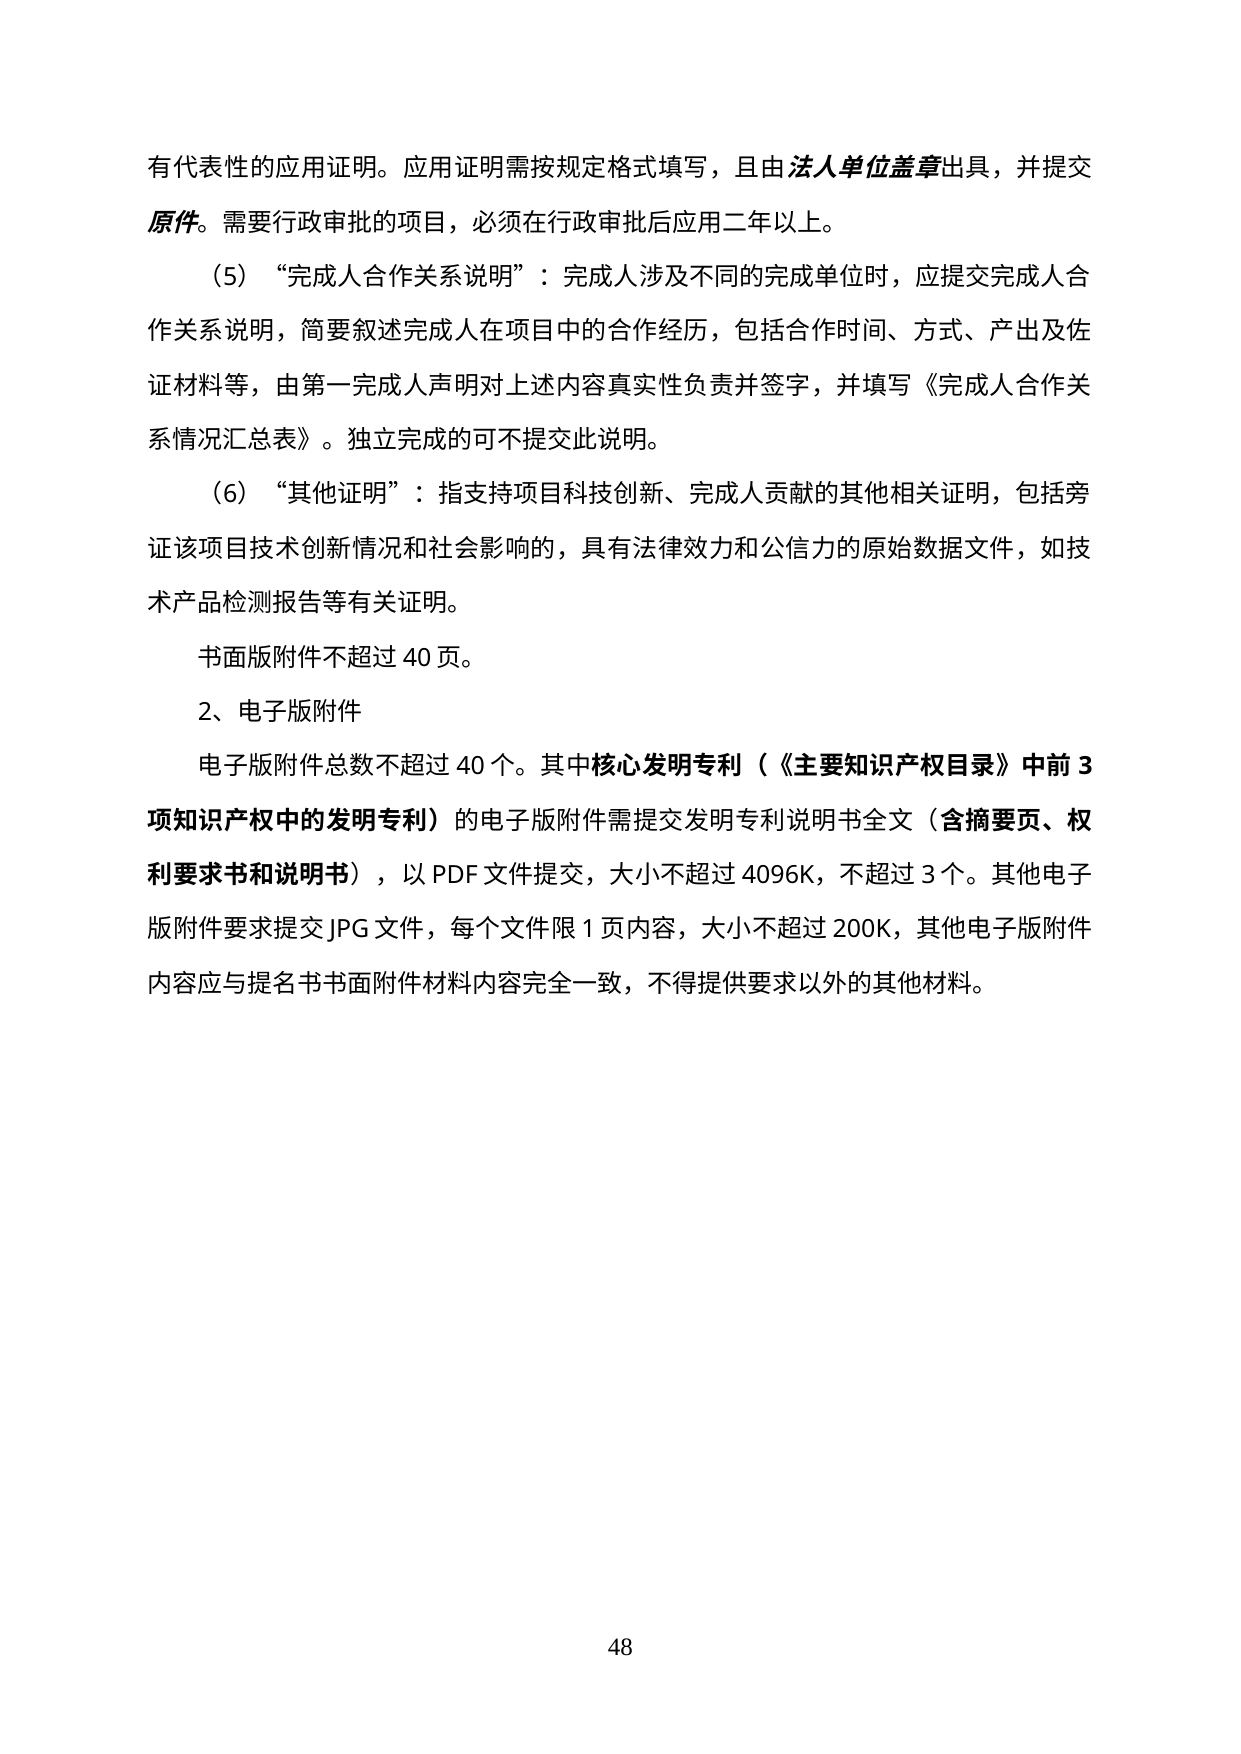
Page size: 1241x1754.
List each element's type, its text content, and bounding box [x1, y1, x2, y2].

text 电子版附件总数不超过40个。其中核心发明专利（《主要知识产权目录》中前3项知识产权中的发明专利）的电子版附件需提交发明专利说明书全文（含摘要页、权利要求书和说明书），以PDF文件提交，大小不超过4096K，不超过3个。其他电子版附件要求提交JPG文件，每个文件限1页内容，大小不超过200K，其他电子版附件内容应与提名书书面附件材料内容完全一致，不得提供要求以外的其他材料。 [148, 746, 1092, 999]
text 2、电子版附件 [148, 691, 1092, 728]
text （6）“其他证明”：指支持项目科技创新、完成人贡献的其他相关证明，包括旁证该项目技术创新情况和社会影响的，具有法律效力和公信力的原始数据文件，如技术产品检测报告等有关证明。 [148, 474, 1092, 619]
text （5）“完成人合作关系说明”：完成人涉及不同的完成单位时，应提交完成人合作关系说明，简要叙述完成人在项目中的合作经历，包括合作时间、方式、产出及佐证材料等，由第一完成人声明对上述内容真实性负责并签字，并填写《完成人合作关系情况汇总表》。独立完成的可不提交此说明。 [148, 256, 1092, 456]
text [148, 148, 1092, 238]
text 书面版附件不超过40页。 [148, 637, 1092, 673]
